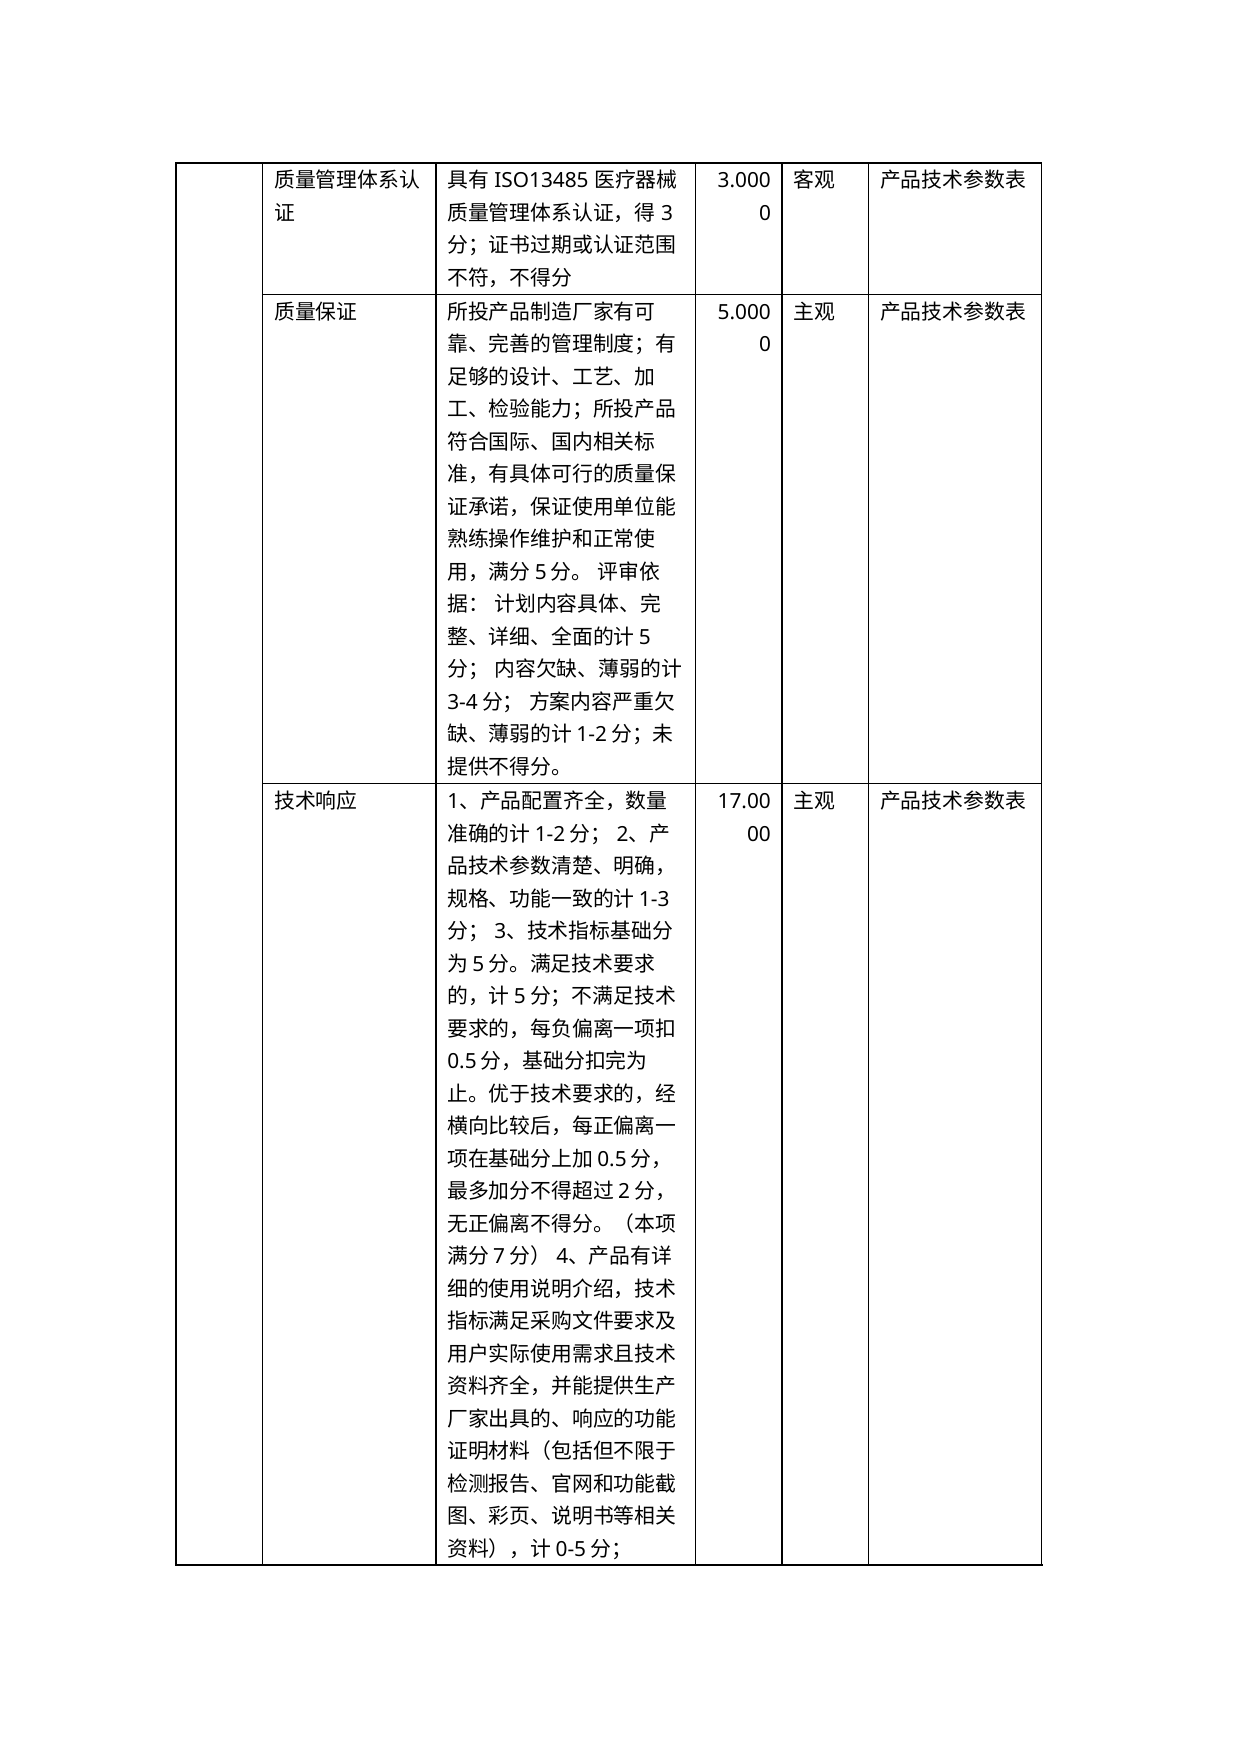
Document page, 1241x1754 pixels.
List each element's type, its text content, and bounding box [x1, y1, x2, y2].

table_cell 主观 [783, 784, 868, 1564]
table_cell 1、产品配置齐全，数量准确的计1-2分； 2、产品技术参数清楚、明确，规格、功能一致的计1-3分； 3、技术指标基础分为5分。满足技术要求的，计5分；不满足技术要求的，每负偏离一项扣0.5分，基础分扣完为止。优于技术要求的，经横向比较后，每正偏离一项在基础分上加0.5分，最多加分不得超过2分，无正偏离不得分。（本项满分7分） 4、产品有详细的使用说明介绍，技术指标满足采购文件要求及用户实际使用需求且技术资料齐全，并能提供生产厂家出具的、响应的功能证明材料（包括但不限于检测报告、官网和功能截图、彩页、说明书等相关资料），计0-5分； [437, 784, 695, 1564]
table_cell 质量管理体系认证 [263, 164, 435, 293]
table_cell 17.0000 [696, 784, 781, 1564]
table_cell 客观 [783, 164, 868, 293]
table_cell 产品技术参数表 [869, 164, 1041, 293]
table_cell 所投产品制造厂家有可靠、完善的管理制度；有足够的设计、工艺、加工、检验能力；所投产品符合国际、国内相关标准，有具体可行的质量保证承诺，保证使用单位能熟练操作维护和正常使用，满分5分。 评审依据： 计划内容具体、完整、详细、全面的计5分； 内容欠缺、薄弱的计3-4分； 方案内容严重欠缺、薄弱的计1-2分；未提供不得分。 [437, 295, 695, 783]
table_cell 产品技术参数表 [869, 295, 1041, 783]
table_cell 技术响应 [263, 784, 435, 1564]
table_cell 质量保证 [263, 295, 435, 783]
table_cell 产品技术参数表 [869, 784, 1041, 1564]
table_cell 具有 ISO13485 医疗器械质量管理体系认证，得 3 分；证书过期或认证范围不符，不得分 [437, 164, 695, 293]
table_cell 3.0000 [696, 164, 781, 293]
table_cell 5.0000 [696, 295, 781, 783]
table_cell 主观 [783, 295, 868, 783]
